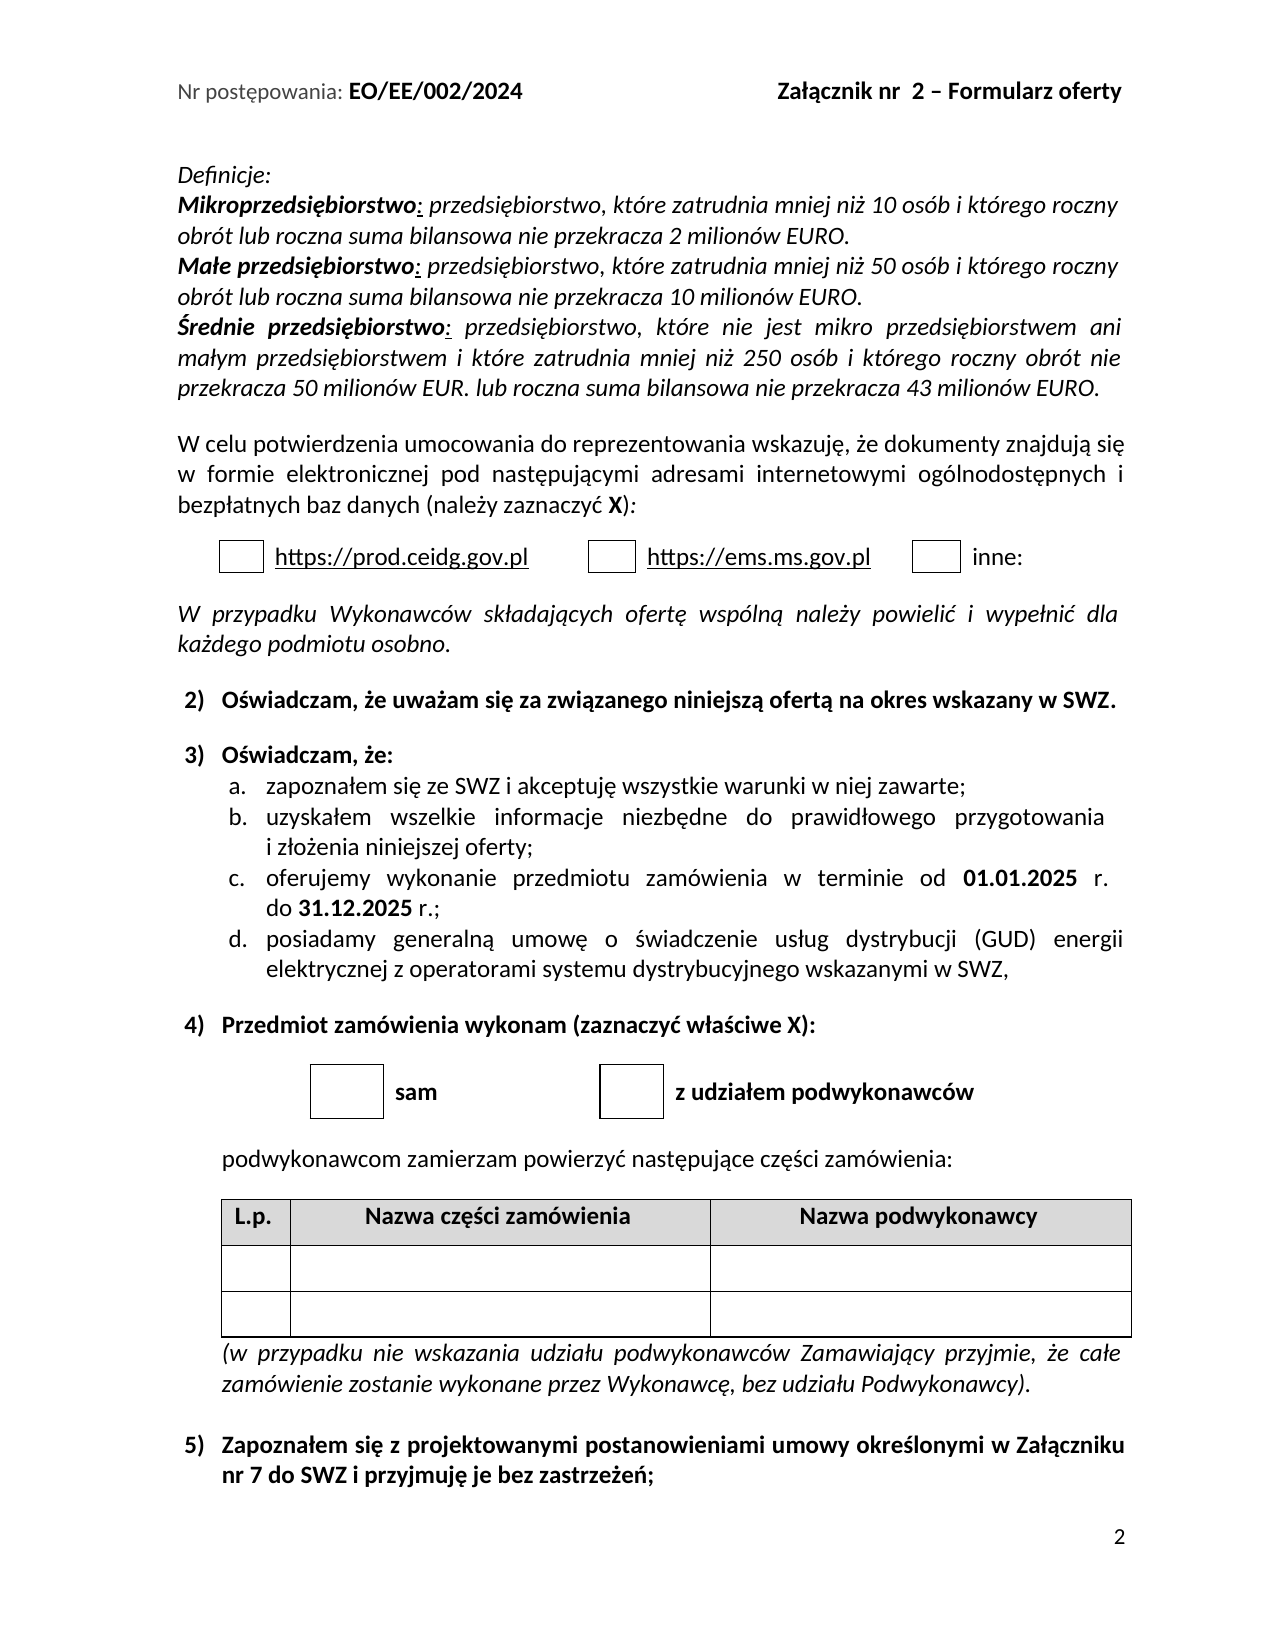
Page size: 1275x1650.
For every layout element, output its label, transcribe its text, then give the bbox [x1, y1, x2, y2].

table_cell [711, 1246, 1131, 1291]
table_cell [291, 1292, 710, 1336]
list zapoznałem się ze SWZ i akceptuję wszystkie warunki w niej zawarte; [228, 770, 1125, 801]
table_header z udziałem podwykonawców [664, 1064, 1018, 1117]
table_header Nazwa części zamówienia [291, 1200, 710, 1245]
table_header [589, 541, 635, 572]
text Mikroprzedsiębiorstwo: przedsiębiorstwo, które zatrudnia mniej niż 10 osób i którego roczny obrót lub roczna suma bilansowa nie przekracza 2 milionów EURO. [177, 189, 1122, 250]
text W celu potwierdzenia umocowania do reprezentowania wskazuję, że dokumenty znajdują się w formie elektronicznej pod następującymi adresami internetowymi ogólnodostępnych i bezpłatnych baz danych (należy zaznaczyć X): [177, 428, 1125, 519]
table_cell [222, 1246, 290, 1291]
table_header [601, 1065, 663, 1117]
table_header https://prod.ceidg.gov.pl [264, 540, 588, 572]
text Małe przedsiębiorstwo: przedsiębiorstwo, które zatrudnia mniej niż 50 osób i którego roczny obrót lub roczna suma bilansowa nie przekracza 10 milionów EURO. [177, 250, 1122, 311]
table_header L.p. [222, 1200, 290, 1245]
list Przedmiot zamówienia wykonam (zaznaczyć właściwe X): [184, 1009, 1125, 1039]
text Średnie przedsiębiorstwo: przedsiębiorstwo, które nie jest mikro przedsiębiorstwem ani małym przedsiębiorstwem i które zatrudnia mniej niż 250 osób i którego roczny obrót nie przekracza 50 milionów EUR. lub roczna suma bilansowa nie przekracza 43 milionów EURO. [177, 311, 1125, 403]
table_header inne: [961, 540, 1083, 572]
list Oświadczam, że: [184, 739, 1125, 770]
list (w przypadku nie wskazania udziału podwykonawców Zamawiający przyjmie, że całe zamówienie zostanie wykonane przez Wykonawcę, bez udziału Podwykonawcy). [222, 1338, 1125, 1398]
table_header [913, 541, 960, 572]
table_header https://ems.ms.gov.pl [636, 540, 912, 572]
list Oświadczam, że uważam się za związanego niniejszą ofertą na okres wskazany w SWZ. [184, 684, 1125, 714]
list oferujemy wykonanie przedmiotu zamówienia w terminie od 01.01.2025 r. do 31.12.2025 r.; [228, 862, 1125, 923]
table_cell [222, 1292, 290, 1336]
table_header [220, 541, 263, 572]
text W przypadku Wykonawców składających ofertę wspólną należy powielić i wypełnić dla każdego podmiotu osobno. [177, 598, 1122, 659]
table_header sam [384, 1064, 599, 1117]
list uzyskałem wszelkie informacje niezbędne do prawidłowego przygotowania i złożenia niniejszej oferty; [228, 801, 1125, 862]
table_header Nazwa podwykonawcy [711, 1200, 1131, 1245]
text Definicje: [177, 159, 1122, 189]
text podwykonawcom zamierzam powierzyć następujące części zamówienia: [222, 1143, 1125, 1174]
list posiadamy generalną umowę o świadczenie usług dystrybucji (GUD) energii elektrycznej z operatorami systemu dystrybucyjnego wskazanymi w SWZ, [228, 923, 1125, 984]
table_cell [711, 1292, 1131, 1336]
table_header [311, 1065, 383, 1117]
list Zapoznałem się z projektowanymi postanowieniami umowy określonymi w Załączniku nr 7 do SWZ i przyjmuję je bez zastrzeżeń; [184, 1429, 1125, 1490]
table_cell [291, 1246, 710, 1291]
